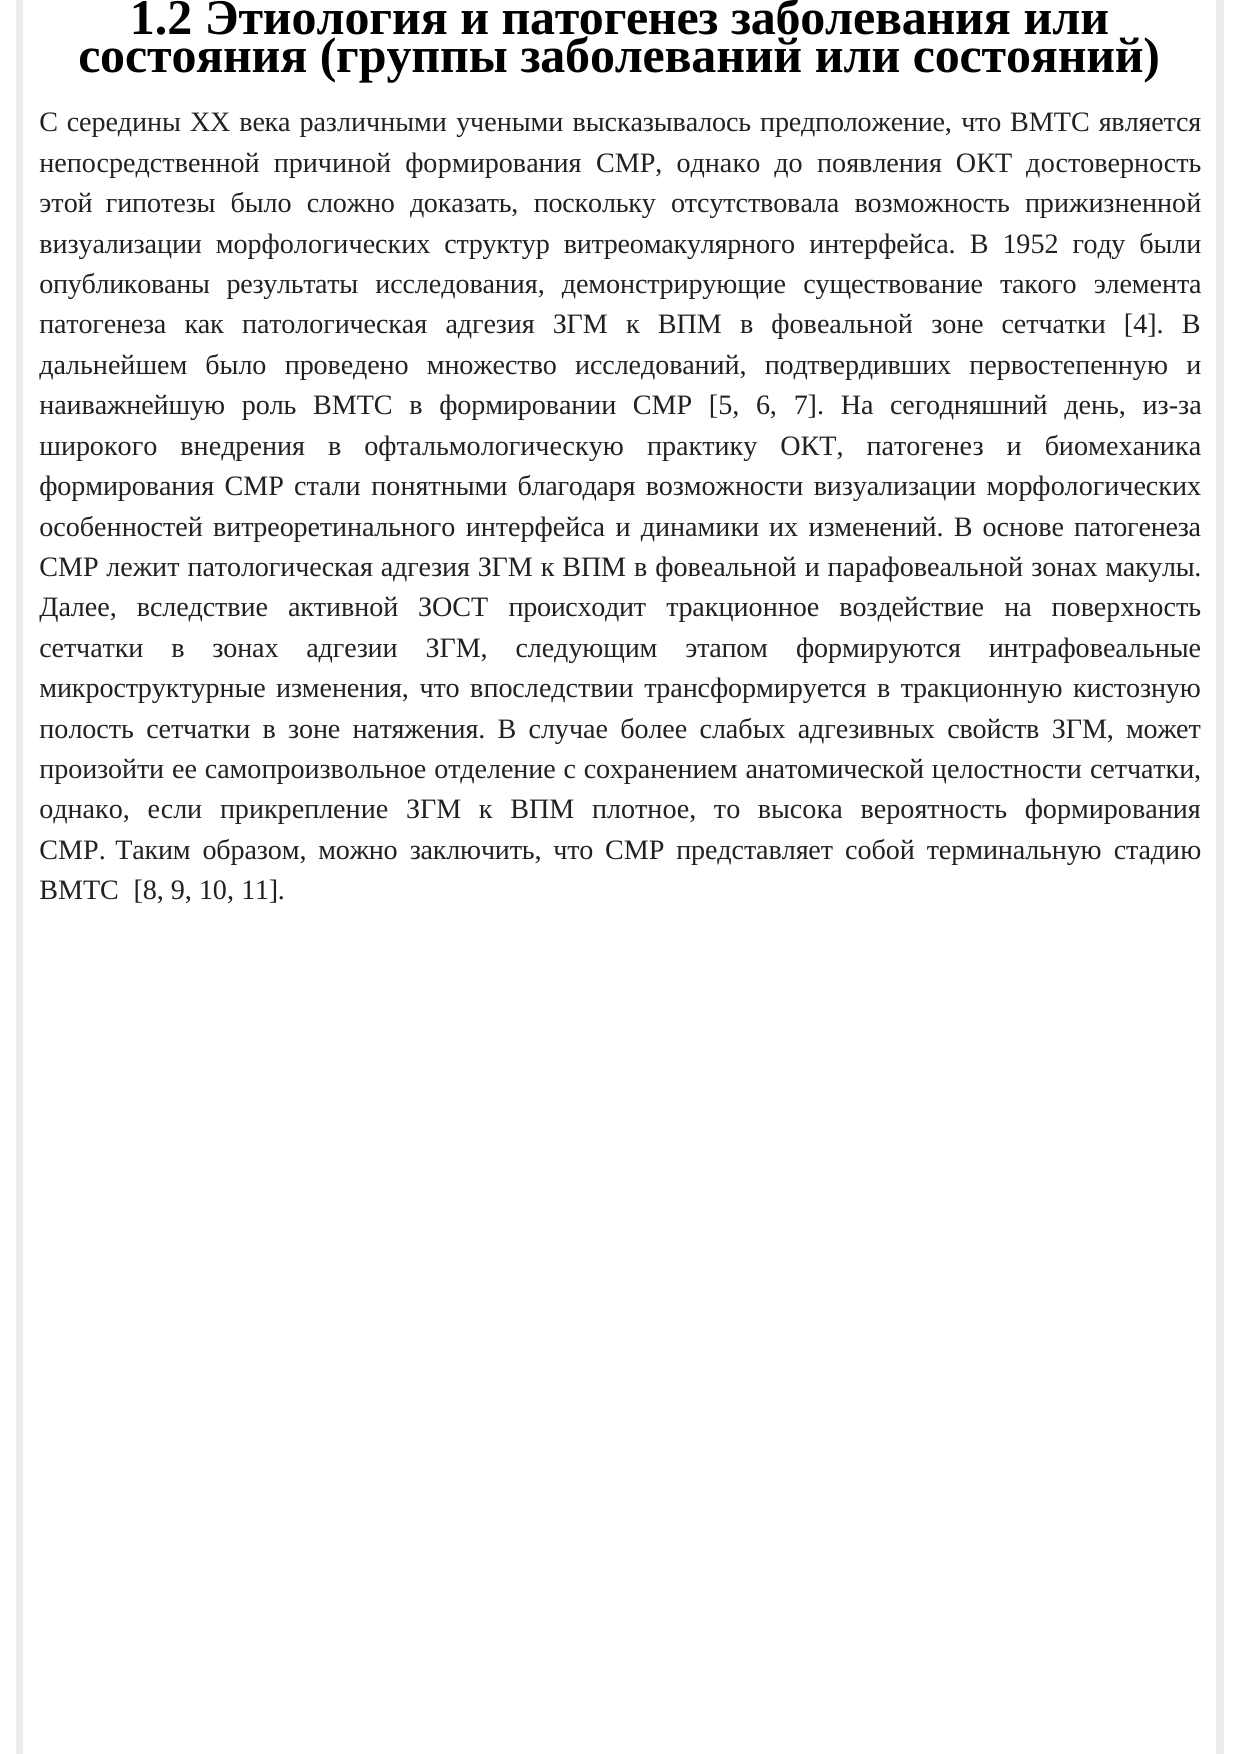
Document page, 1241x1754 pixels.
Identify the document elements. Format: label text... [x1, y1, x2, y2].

text С середины XX века различными учеными высказывалось предположение, что ВМТС является непосредственной причиной формирования СМР, однако до появления ОКТ достоверность этой гипотезы было сложно доказать, поскольку отсутствовала возможность прижизненной визуализации морфологических структур витреомакулярного интерфейса. В 1952 году были опубликованы результаты исследования, демонстрирующие существование такого элемента патогенеза как патологическая адгезия ЗГМ к ВПМ в фовеальной зоне сетчатки [4]. В дальнейшем было проведено множество исследований, подтвердивших первостепенную и наиважнейшую роль ВМТС в формировании СМР [5, 6, 7]. На сегодняшний день, из-за широкого внедрения в офтальмологическую практику ОКТ, патогенез и биомеханика формирования СМР стали понятными благодаря возможности визуализации морфологических особенностей витреоретинального интерфейса и динамики их изменений. В основе патогенеза СМР лежит патологическая адгезия ЗГМ к ВПМ в фовеальной и парафовеальной зонах макулы. Далее, вследствие активной ЗОСТ происходит тракционное воздействие на поверхность сетчатки в зонах адгезии ЗГМ, следующим этапом формируются интрафовеальные микроструктурные изменения, что впоследствии трансформируется в тракционную кистозную полость сетчатки в зоне натяжения. В случае более слабых адгезивных свойств ЗГМ, может произойти ее самопроизвольное отделение с сохранением анатомической целостности сетчатки, однако, если прикрепление ЗГМ к ВПМ плотное, то высока вероятность формирования СМР. Таким образом, можно заключить, что СМР представляет собой терминальную стадию ВМТС [8, 9, 10, 11]. [39, 105, 1201, 906]
subtitle Этиология и патогенез заболевания или состояния (группы заболеваний или состояний) [78, 3, 1162, 83]
